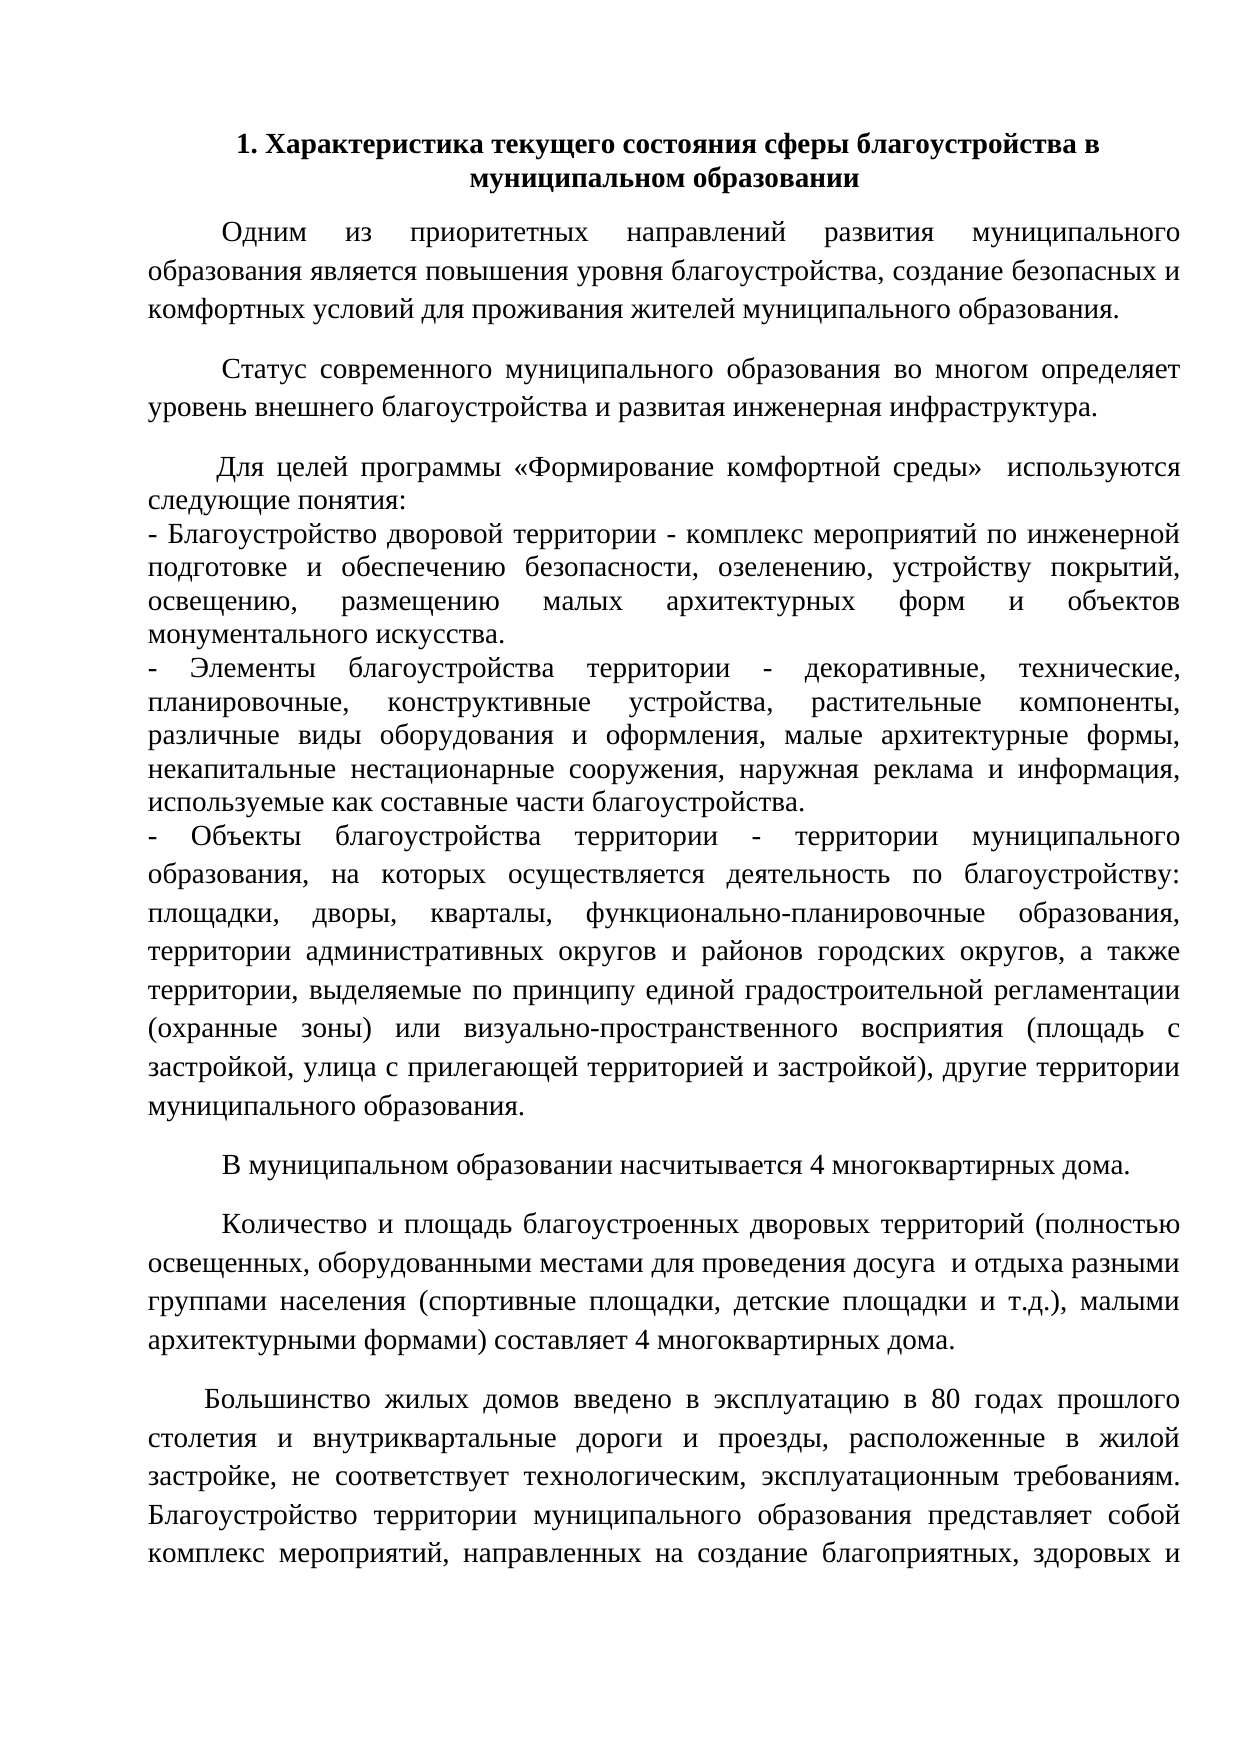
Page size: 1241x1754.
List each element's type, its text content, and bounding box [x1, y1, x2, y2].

text - Объекты благоустройства территории - территории муниципального образования, на которых осуществляется деятельность по благоустройству: площадки, дворы, кварталы, функционально-планировочные образования, территории административных округов и районов городских округов, а также территории, выделяемые по принципу единой градостроительной регламентации (охранные зоны) или визуально-пространственного восприятия (площадь с застройкой, улица с прилегающей территорией и застройкой), другие территории муниципального образования. [148, 818, 1181, 1121]
text - Благоустройство дворовой территории - комплекс мероприятий по инженерной подготовке и обеспечению безопасности, озеленению, устройству покрытий, освещению, размещению малых архитектурных форм и объектов монументального искусства. [148, 516, 1181, 650]
text Для целей программы «Формирование комфортной среды» используются следующие понятия: [148, 449, 1181, 516]
text Статус современного муниципального образования во многом определяет уровень внешнего благоустройства и развитая инженерная инфраструктура. [148, 351, 1181, 423]
text - Элементы благоустройства территории - декоративные, технические, планировочные, конструктивные устройства, растительные компоненты, различные виды оборудования и оформления, малые архитектурные формы, некапитальные нестационарные сооружения, наружная реклама и информация, используемые как составные части благоустройства. [148, 650, 1181, 818]
text В муниципальном образовании насчитывается 4 многоквартирных дома. [148, 1147, 1181, 1181]
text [148, 1381, 1181, 1569]
text Количество и площадь благоустроенных дворовых территорий (полностью освещенных, оборудованными местами для проведения досуга и отдыха разными группами населения (спортивные площадки, детские площадки и т.д.), малыми архитектурными формами) составляет 4 многоквартирных дома. [148, 1206, 1181, 1356]
text Одним из приоритетных направлений развития муниципального образования является повышения уровня благоустройства, создание безопасных и комфортных условий для проживания жителей муниципального образования. [148, 214, 1181, 325]
text 1. Характеристика текущего состояния сферы благоустройства в муниципальном образовании [148, 127, 1181, 194]
